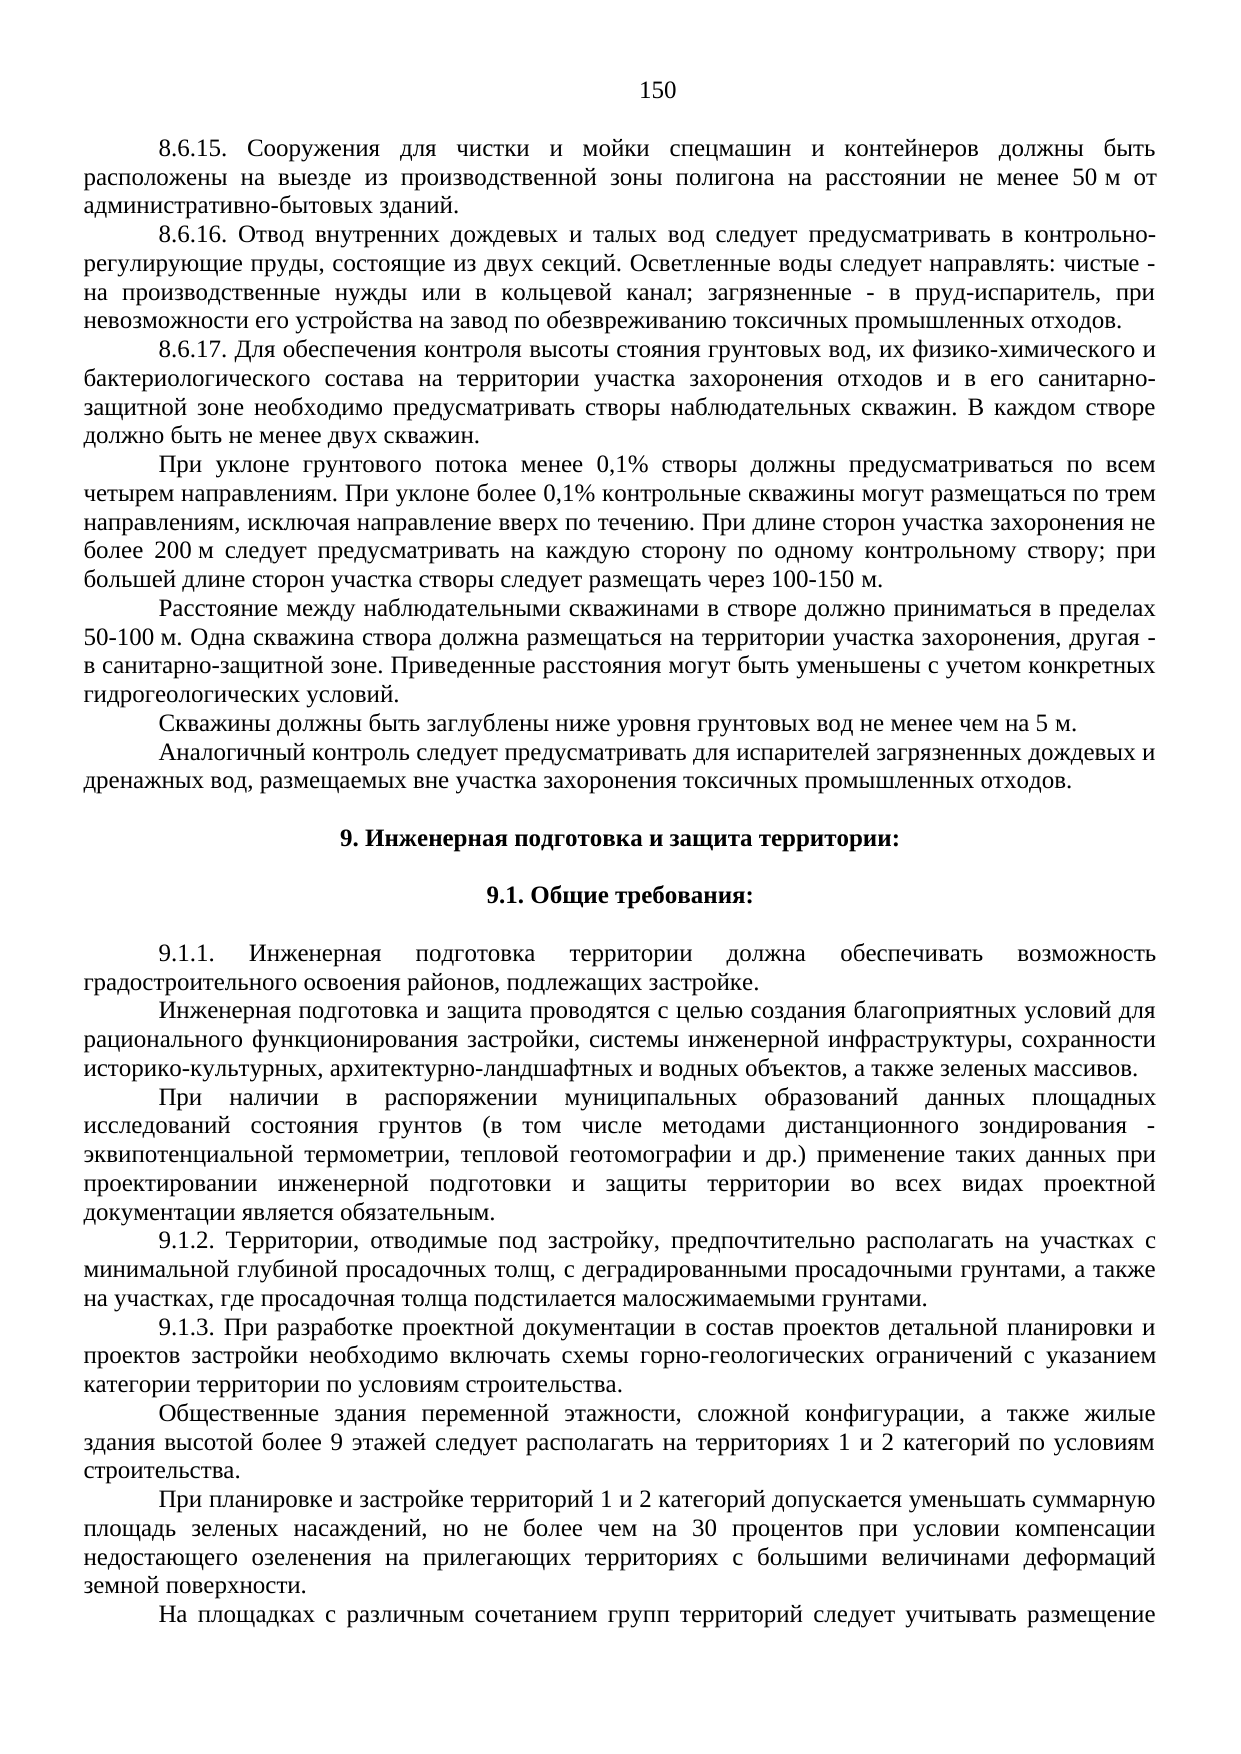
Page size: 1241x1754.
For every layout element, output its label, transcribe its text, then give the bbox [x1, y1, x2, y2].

text Скважины должны быть заглублены ниже уровня грунтовых вод не менее чем на 5 м. [83, 708, 1157, 737]
text 8.6.16. Отвод внутренних дождевых и талых вод следует предусматривать в контрольно-регулирующие пруды, состоящие из двух секций. Осветленные воды следует направлять: чистые - на производственные нужды или в кольцевой канал; загрязненные - в пруд-испаритель, при невозможности его устройства на завод по обезвреживанию токсичных промышленных отходов. [83, 219, 1157, 334]
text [83, 1599, 1157, 1628]
text 8.6.15. Сооружения для чистки и мойки спецмашин и контейнеров должны быть расположены на выезде из производственной зоны полигона на расстоянии не менее 50 м от административно-бытовых зданий. [83, 133, 1157, 219]
text 9.1.2. Территории, отводимые под застройку, предпочтительно располагать на участках с минимальной глубиной просадочных толщ, с деградированными просадочными грунтами, а также на участках, где просадочная толща подстилается малосжимаемыми грунтами. [83, 1225, 1157, 1312]
text 8.6.17. Для обеспечения контроля высоты стояния грунтовых вод, их физико-химического и бактериологического состава на территории участка захоронения отходов и в его санитарно-защитной зоне необходимо предусматривать створы наблюдательных скважин. В каждом створе должно быть не менее двух скважин. [83, 334, 1157, 449]
text При уклоне грунтового потока менее 0,1% створы должны предусматриваться по всем четырем направлениям. При уклоне более 0,1% контрольные скважины могут размещаться по трем направлениям, исключая направление вверх по течению. При длине сторон участка захоронения не более 200 м следует предусматривать на каждую сторону по одному контрольному створу; при большей длине сторон участка створы следует размещать через 100-150 м. [83, 449, 1157, 593]
text 9.1.3. При разработке проектной документации в состав проектов детальной планировки и проектов застройки необходимо включать схемы горно-геологических ограничений с указанием категории территории по условиям строительства. [83, 1312, 1157, 1398]
text Аналогичный контроль следует предусматривать для испарителей загрязненных дождевых и дренажных вод, размещаемых вне участка захоронения токсичных промышленных отходов. [83, 737, 1157, 794]
text При планировке и застройке территорий 1 и 2 категорий допускается уменьшать суммарную площадь зеленых насаждений, но не более чем на 30 процентов при условии компенсации недостающего озеленения на прилегающих территориях с большими величинами деформаций земной поверхности. [83, 1484, 1157, 1599]
subtitle 9.1. Общие требования: [83, 880, 1157, 909]
text Расстояние между наблюдательными скважинами в створе должно приниматься в пределах 50-100 м. Одна скважина створа должна размещаться на территории участка захоронения, другая - в санитарно-защитной зоне. Приведенные расстояния могут быть уменьшены с учетом конкретных гидрогеологических условий. [83, 593, 1157, 708]
subtitle 9. Инженерная подготовка и защита территории: [83, 823, 1157, 852]
text При наличии в распоряжении муниципальных образований данных площадных исследований состояния грунтов (в том числе методами дистанционного зондирования - эквипотенциальной термометрии, тепловой геотомографии и др.) применение таких данных при проектировании инженерной подготовки и защиты территории во всех видах проектной документации является обязательным. [83, 1082, 1157, 1225]
text Инженерная подготовка и защита проводятся с целью создания благоприятных условий для рационального функционирования застройки, системы инженерной инфраструктуры, сохранности историко-культурных, архитектурно-ландшафтных и водных объектов, а также зеленых массивов. [83, 995, 1157, 1082]
text Общественные здания переменной этажности, сложной конфигурации, а также жилые здания высотой более 9 этажей следует располагать на территориях 1 и 2 категорий по условиям строительства. [83, 1398, 1157, 1484]
text 9.1.1. Инженерная подготовка территории должна обеспечивать возможность градостроительного освоения районов, подлежащих застройке. [83, 938, 1157, 995]
